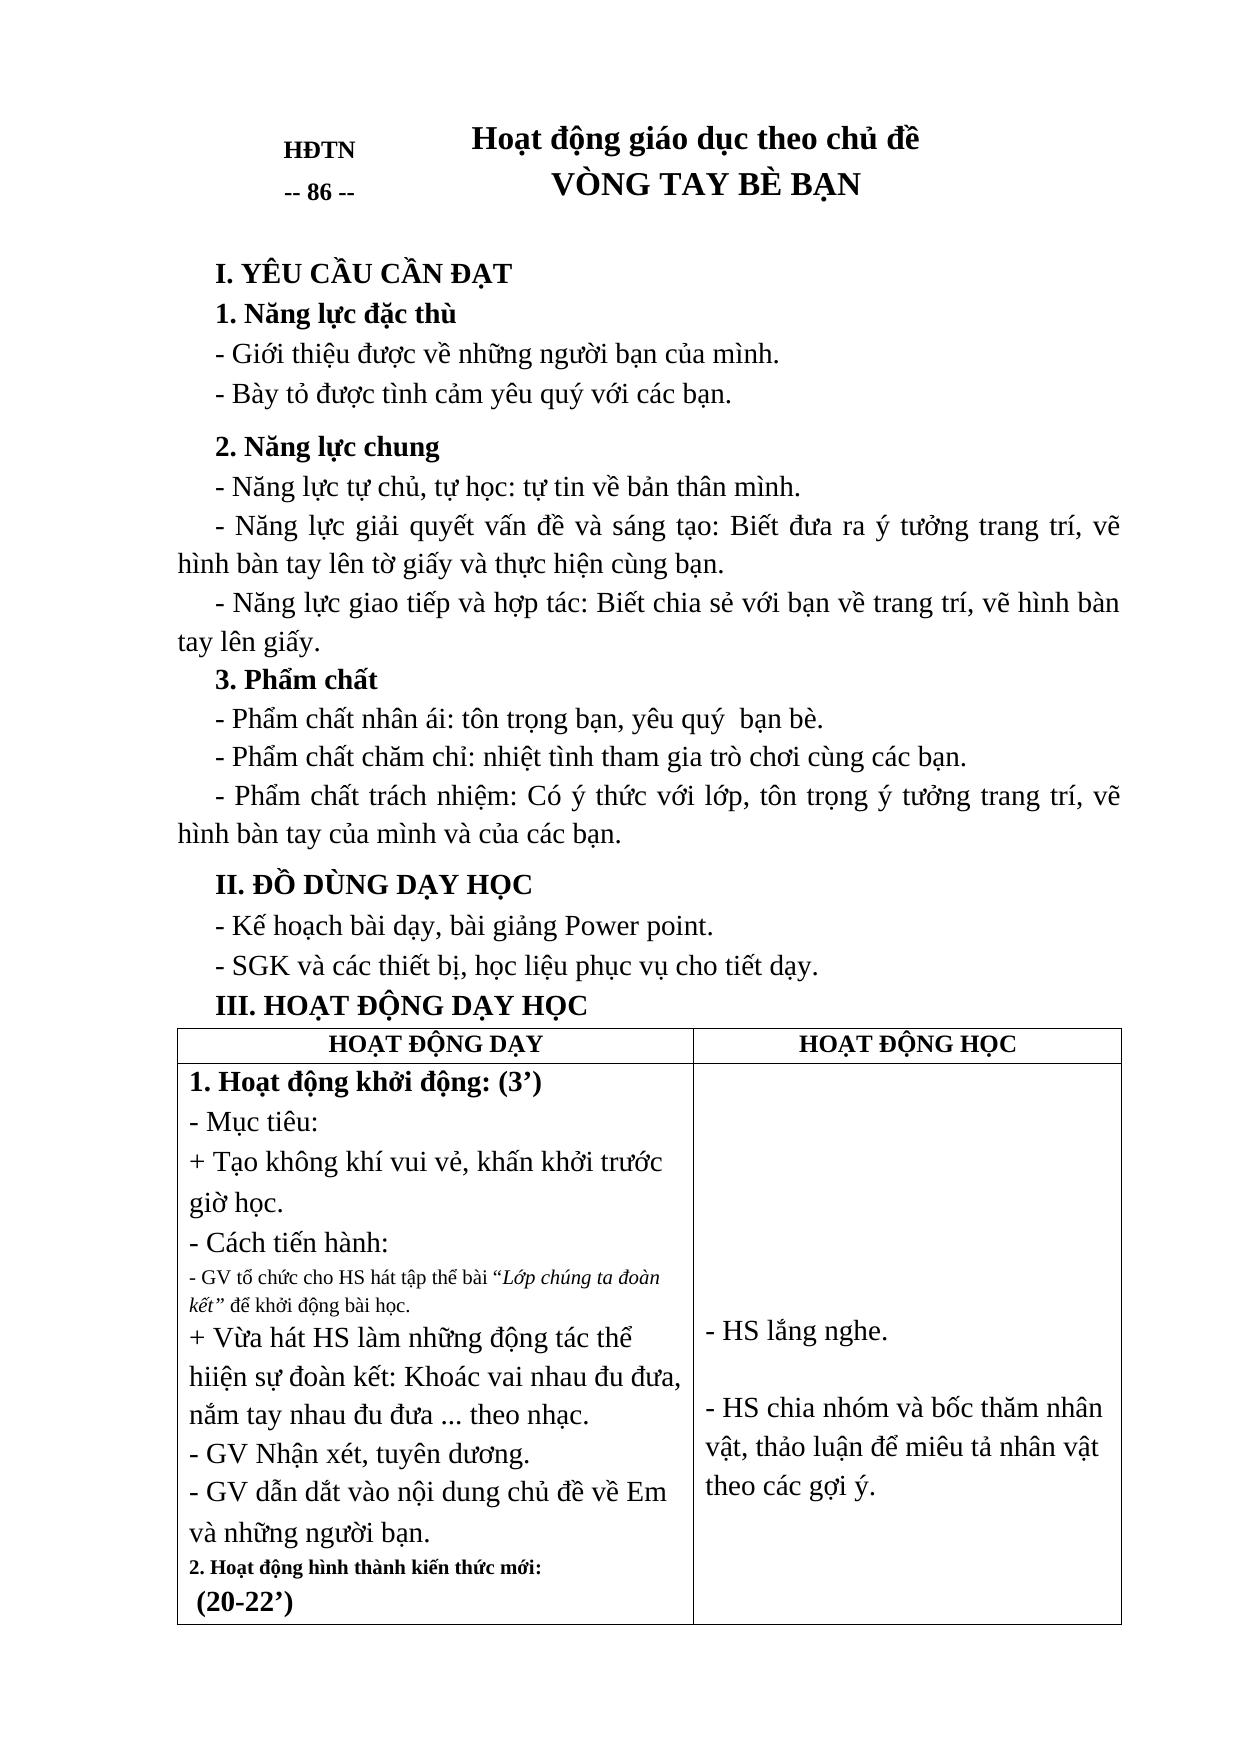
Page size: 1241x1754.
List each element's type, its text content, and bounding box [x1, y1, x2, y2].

text 3. Phẩm chất [177, 662, 1122, 696]
text VÒNG TAY BÈ BẠN [177, 164, 1122, 202]
text - Giới thiệu được về những người bạn của mình. [177, 336, 1122, 370]
text - Năng lực giải quyết vấn đề và sáng tạo: Biết đưa ra ý tưởng trang trí, vẽ hình bàn tay lên tờ giấy và thực hiện cùng bạn. [177, 508, 1122, 580]
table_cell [694, 1064, 1121, 1624]
text I. YÊU CẦU CẦN ĐẠT [177, 256, 1122, 289]
text II. ĐỒ DÙNG DẠY HỌC [177, 867, 1122, 901]
text Hoạt động giáo dục theo chủ đề [177, 118, 1122, 156]
text - Phẩm chất nhân ái: tôn trọng bạn, yêu quý bạn bè. [177, 701, 1122, 734]
text - Phẩm chất trách nhiệm: Có ý thức với lớp, tôn trọng ý tưởng trang trí, vẽ hình bàn tay của mình và của các bạn. [177, 778, 1122, 850]
text - Phẩm chất chăm chỉ: nhiệt tình tham gia trò chơi cùng các bạn. [177, 739, 1122, 773]
text - Năng lực tự chủ, tự học: tự tin về bản thân mình. [177, 469, 1122, 503]
text - SGK và các thiết bị, học liệu phục vụ cho tiết dạy. [177, 948, 1122, 981]
text 1. Năng lực đặc thù [177, 296, 1122, 330]
text - Năng lực giao tiếp và hợp tác: Biết chia sẻ với bạn về trang trí, vẽ hình bàn tay lên giấy. [177, 585, 1122, 657]
text 2. Năng lực chung [177, 429, 1122, 463]
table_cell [178, 1064, 693, 1624]
text III. HOẠT ĐỘNG DẠY HỌC [177, 988, 1122, 1022]
text - Bày tỏ được tình cảm yêu quý với các bạn. [177, 377, 1122, 410]
table_header HOẠT ĐỘNG HỌC [694, 1029, 1121, 1063]
table_header HOẠT ĐỘNG DẠY [178, 1029, 693, 1063]
text - Kế hoạch bài dạy, bài giảng Power point. [177, 908, 1122, 941]
